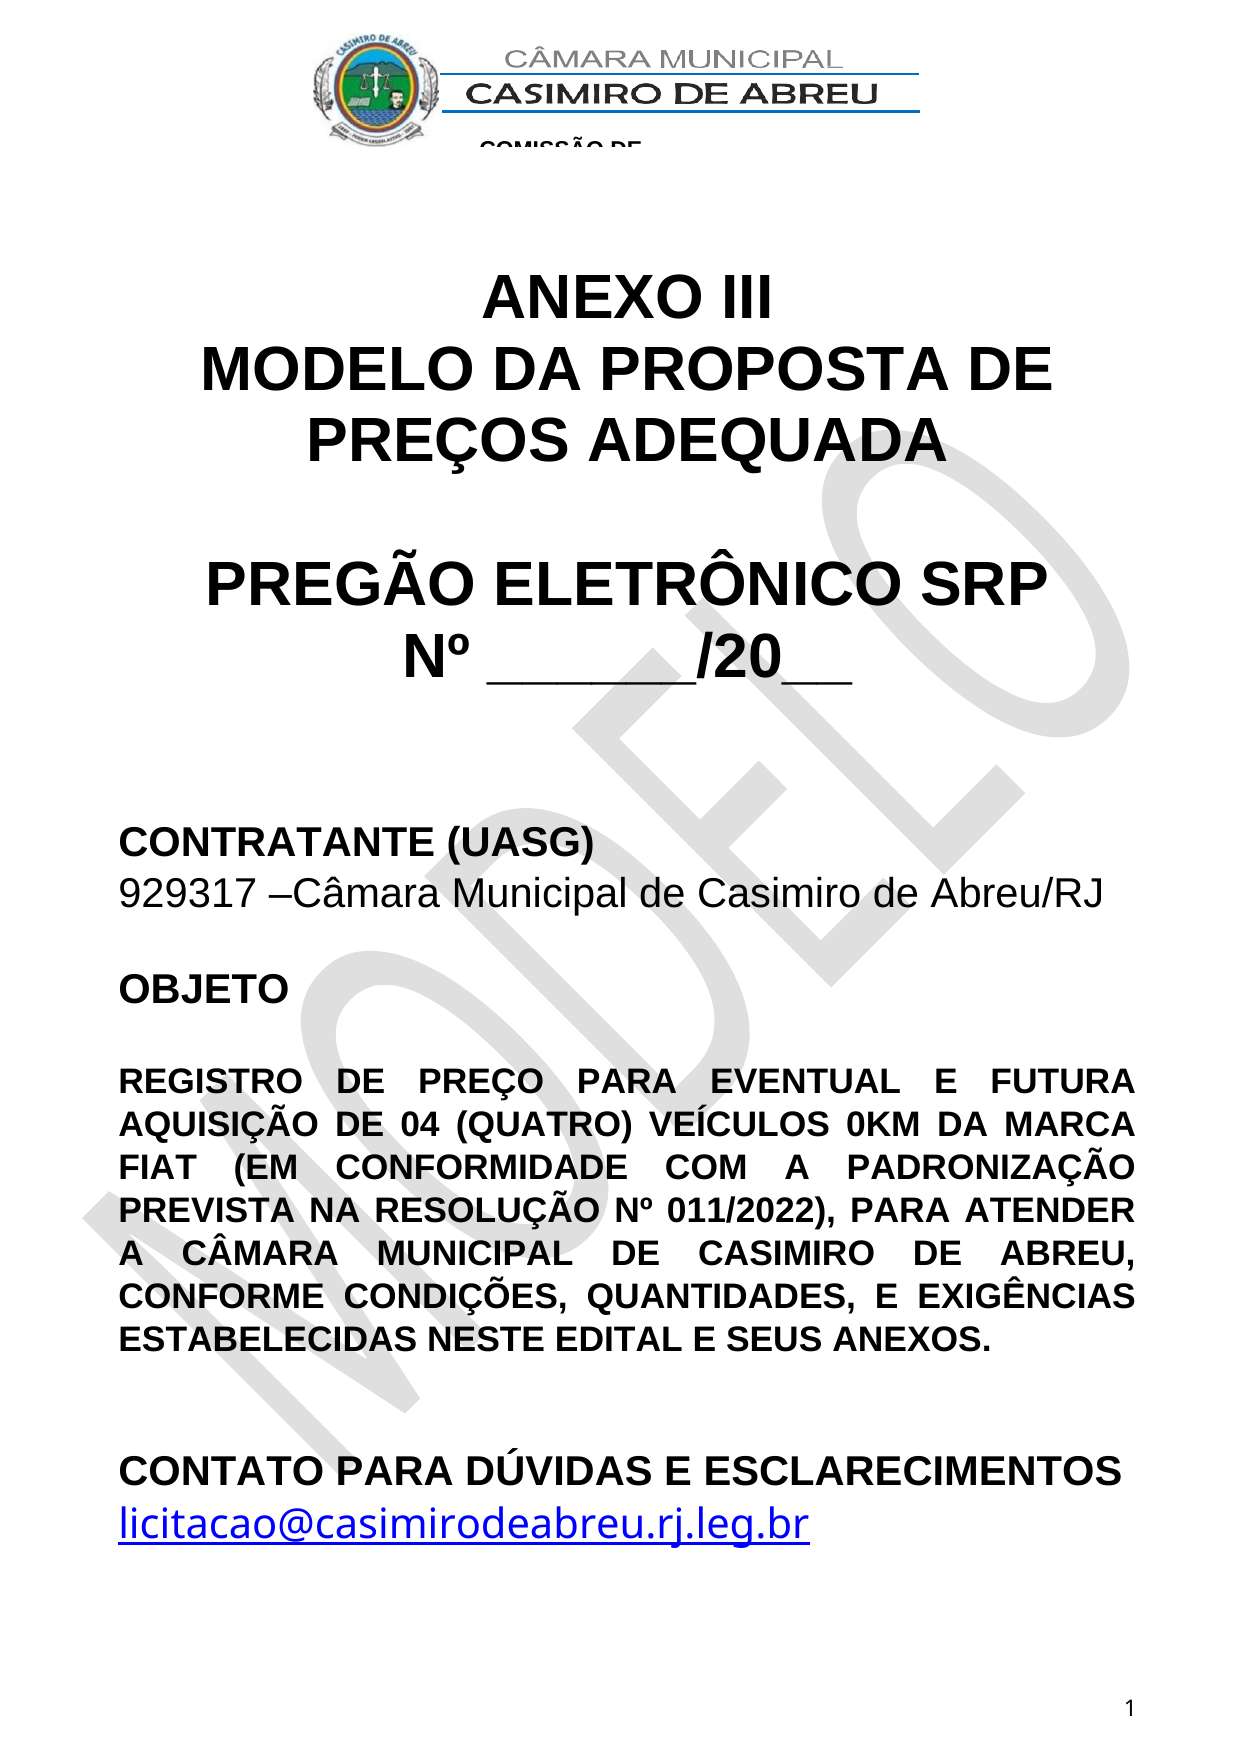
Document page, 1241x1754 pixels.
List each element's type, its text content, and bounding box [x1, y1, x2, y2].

picture [714, 50, 735, 68]
picture [466, 83, 661, 104]
picture [748, 50, 770, 68]
picture [739, 83, 877, 104]
text CONTRATANTE (UASG) [118, 817, 1137, 865]
text Nº ______/20__ [118, 619, 1137, 691]
text Contato para dúvidas e esclarecimentos [118, 1446, 1137, 1494]
picture [705, 83, 728, 104]
text MODELO DA PROPOSTA DE PREÇOS ADEQUADA [118, 331, 1137, 475]
text 929317 –Câmara Municipal de Casimiro de Abreu/RJ [118, 868, 1137, 916]
picture [689, 50, 710, 68]
text REGISTRO DE PREÇO PARA EVENTUAL E FUTURA AQUISIÇÃO DE 04 (QUATRO) VEÍCULOS 0KM DA MARCA FIAT (EM CONFORMIDADE COM A PADRONIZAÇÃO PREVISTA NA RESOLUÇÃO Nº 011/2022), PARA ATENDER A CÂMARA MUNICIPAL DE CASIMIRO DE ABREU, CONFORME CONDIÇÕES, QUANTIDADES, E EXIGÊNCIAS ESTABELECIDAS NESTE EDITAL E SEUS ANEXOS. [118, 1060, 1137, 1359]
picture [313, 27, 440, 148]
text OBJETO [118, 964, 1137, 1012]
text PREGÃO ELETRÔNICO SRP [118, 547, 1137, 619]
picture [675, 83, 703, 104]
text ANEXO III [118, 259, 1137, 331]
text licitacao@casimirodeabreu.rj.leg.br [118, 1494, 1137, 1551]
picture [661, 50, 685, 68]
picture [783, 50, 843, 68]
